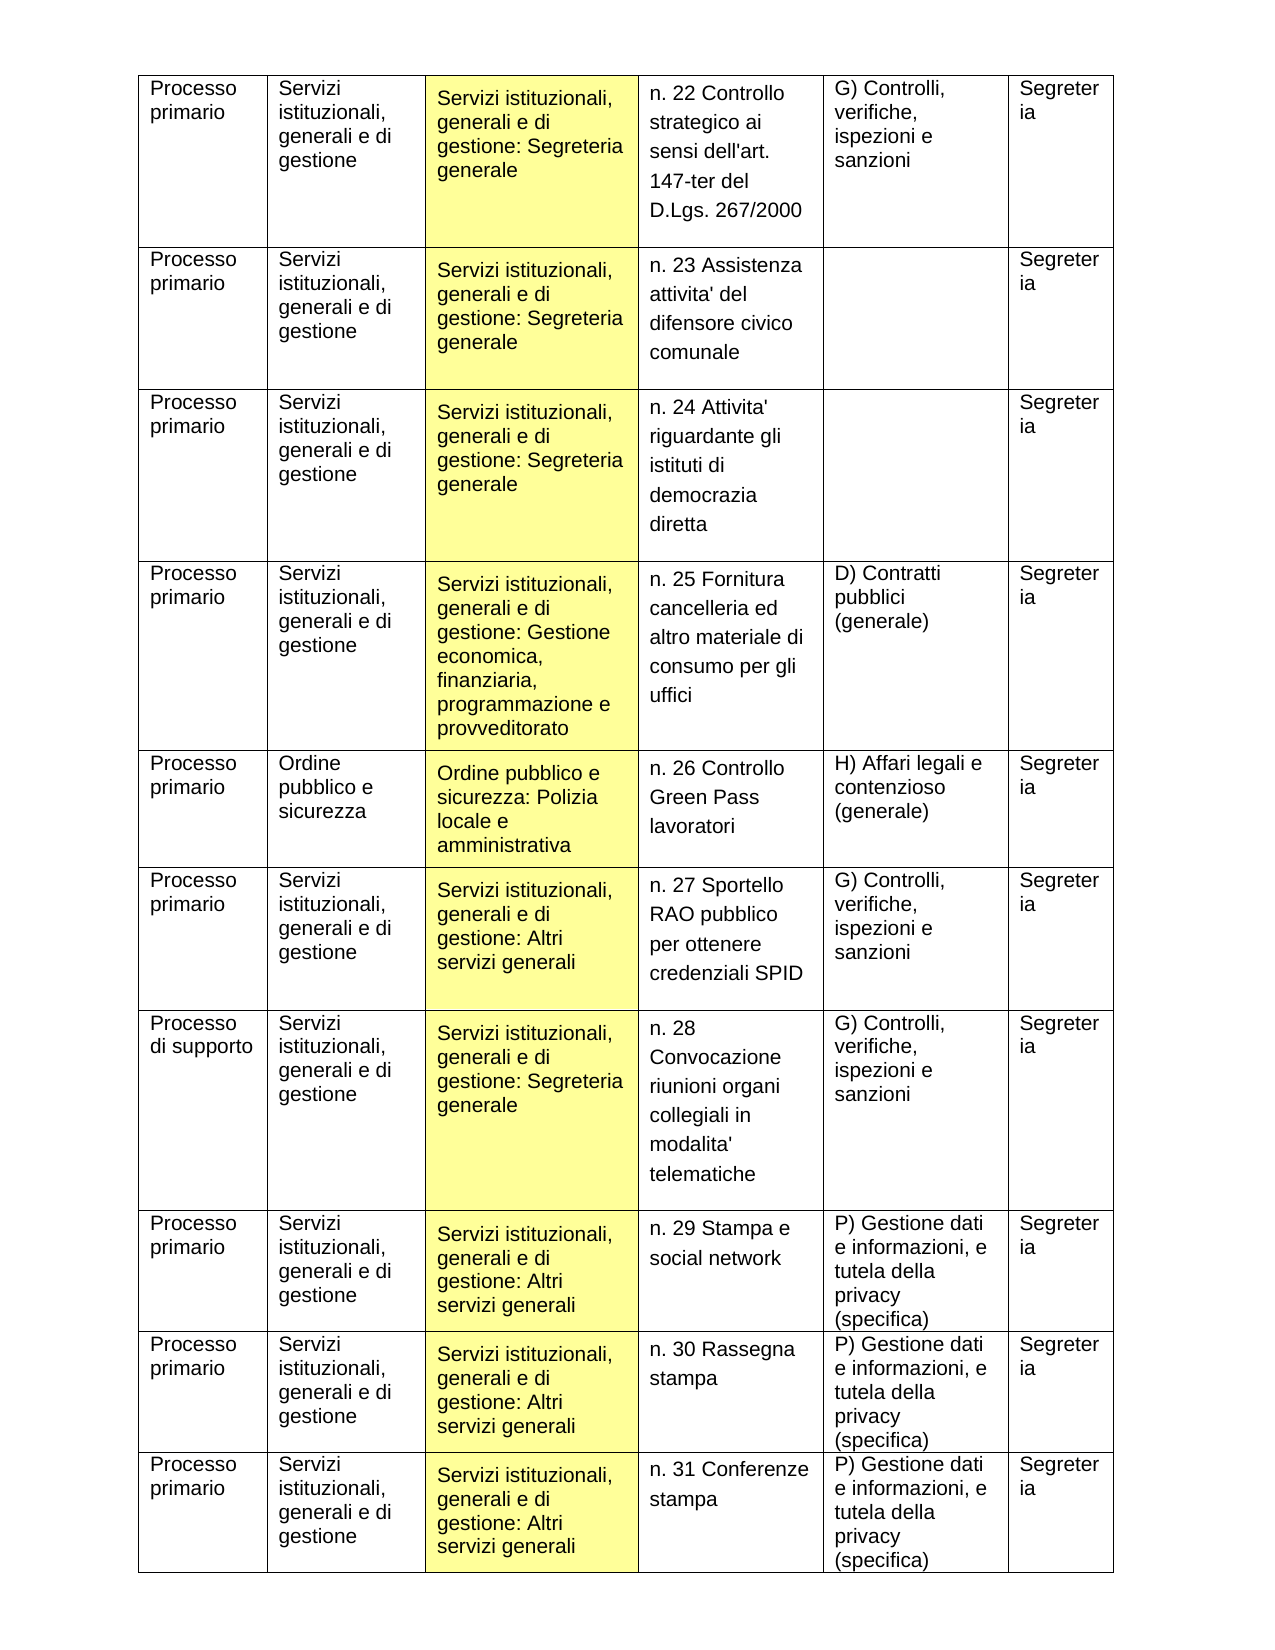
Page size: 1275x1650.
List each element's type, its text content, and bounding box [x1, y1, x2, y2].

table_cell Servizi istituzionali, generali e di gestione [268, 1011, 425, 1210]
table_cell Servizi istituzionali, generali e di gestione: Altri servizi generali [426, 1332, 638, 1451]
table_cell [824, 390, 1008, 561]
table_cell Servizi istituzionali, generali e di gestione: Segreteria generale [426, 1011, 638, 1210]
table_cell Servizi istituzionali, generali e di gestione [268, 562, 425, 750]
table_cell Segreteria [1009, 1332, 1113, 1451]
table_cell G) Controlli, verifiche, ispezioni e sanzioni [824, 1011, 1008, 1210]
table_cell Ordine pubblico e sicurezza [268, 751, 425, 867]
table_cell G) Controlli, verifiche, ispezioni e sanzioni [824, 868, 1008, 1009]
table_cell n. 29 Stampa e social network [639, 1211, 823, 1331]
table_cell [824, 248, 1008, 389]
table_cell Segreteria [1009, 1211, 1113, 1331]
table_cell n. 25 Fornitura cancelleria ed altro materiale di consumo per gli uffici [639, 562, 823, 750]
table_cell Servizi istituzionali, generali e di gestione [268, 390, 425, 561]
table_cell n. 30 Rassegna stampa [639, 1332, 823, 1451]
table_cell n. 31 Conferenze stampa [639, 1453, 823, 1572]
table_cell Servizi istituzionali, generali e di gestione [268, 248, 425, 389]
table_cell D) Contratti pubblici (generale) [824, 562, 1008, 750]
table_cell Segreteria [1009, 562, 1113, 750]
table_cell Processo primario [139, 868, 267, 1009]
table_cell Processo primario [139, 562, 267, 750]
table_cell Ordine pubblico e sicurezza: Polizia locale e amministrativa [426, 751, 638, 867]
table_cell Segreteria [1009, 868, 1113, 1009]
table_cell n. 23 Assistenza attivita' del difensore civico comunale [639, 248, 823, 389]
table_cell Segreteria [1009, 1011, 1113, 1210]
table_cell Processo di supporto [139, 1011, 267, 1210]
table_cell Processo primario [139, 248, 267, 389]
table_cell Servizi istituzionali, generali e di gestione: Altri servizi generali [426, 868, 638, 1009]
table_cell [426, 76, 638, 247]
table_cell Segreteria [1009, 390, 1113, 561]
table_cell Processo primario [139, 1211, 267, 1331]
table_cell Servizi istituzionali, generali e di gestione [268, 1332, 425, 1451]
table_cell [268, 76, 425, 247]
table_cell Servizi istituzionali, generali e di gestione [268, 868, 425, 1009]
table_cell Segreteria [1009, 1453, 1113, 1572]
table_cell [426, 1453, 638, 1572]
table_cell Servizi istituzionali, generali e di gestione: Gestione economica, finanziaria, programmazione e provveditorato [426, 562, 638, 750]
table_cell Processo primario [139, 751, 267, 867]
table_cell Servizi istituzionali, generali e di gestione: Segreteria generale [426, 390, 638, 561]
table_cell Segreteria [1009, 751, 1113, 867]
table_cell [268, 1453, 425, 1572]
table_cell n. 27 Sportello RAO pubblico per ottenere credenziali SPID [639, 868, 823, 1009]
table_cell H) Affari legali e contenzioso (generale) [824, 751, 1008, 867]
table_cell Processo primario [139, 1453, 267, 1572]
table_cell Servizi istituzionali, generali e di gestione [268, 1211, 425, 1331]
table_cell Processo primario [139, 1332, 267, 1451]
table_cell P) Gestione dati e informazioni, e tutela della privacy (specifica) [824, 1211, 1008, 1331]
table_cell Segreteria [1009, 76, 1113, 247]
table_cell n. 22 Controllo strategico ai sensi dell'art. 147-ter del D.Lgs. 267/2000 [639, 76, 823, 247]
table_cell G) Controlli, verifiche, ispezioni e sanzioni [824, 76, 1008, 247]
table_cell Servizi istituzionali, generali e di gestione: Segreteria generale [426, 248, 638, 389]
table_cell n. 24 Attivita' riguardante gli istituti di democrazia diretta [639, 390, 823, 561]
table_cell Servizi istituzionali, generali e di gestione: Altri servizi generali [426, 1211, 638, 1331]
table_cell P) Gestione dati e informazioni, e tutela della privacy (specifica) [824, 1332, 1008, 1451]
table_cell Processo primario [139, 390, 267, 561]
table_cell n. 28 Convocazione riunioni organi collegiali in modalita' telematiche [639, 1011, 823, 1210]
table_cell n. 26 Controllo Green Pass lavoratori [639, 751, 823, 867]
table_cell Processo primario [139, 76, 267, 247]
table_cell Segreteria [1009, 248, 1113, 389]
table_cell P) Gestione dati e informazioni, e tutela della privacy (specifica) [824, 1453, 1008, 1572]
